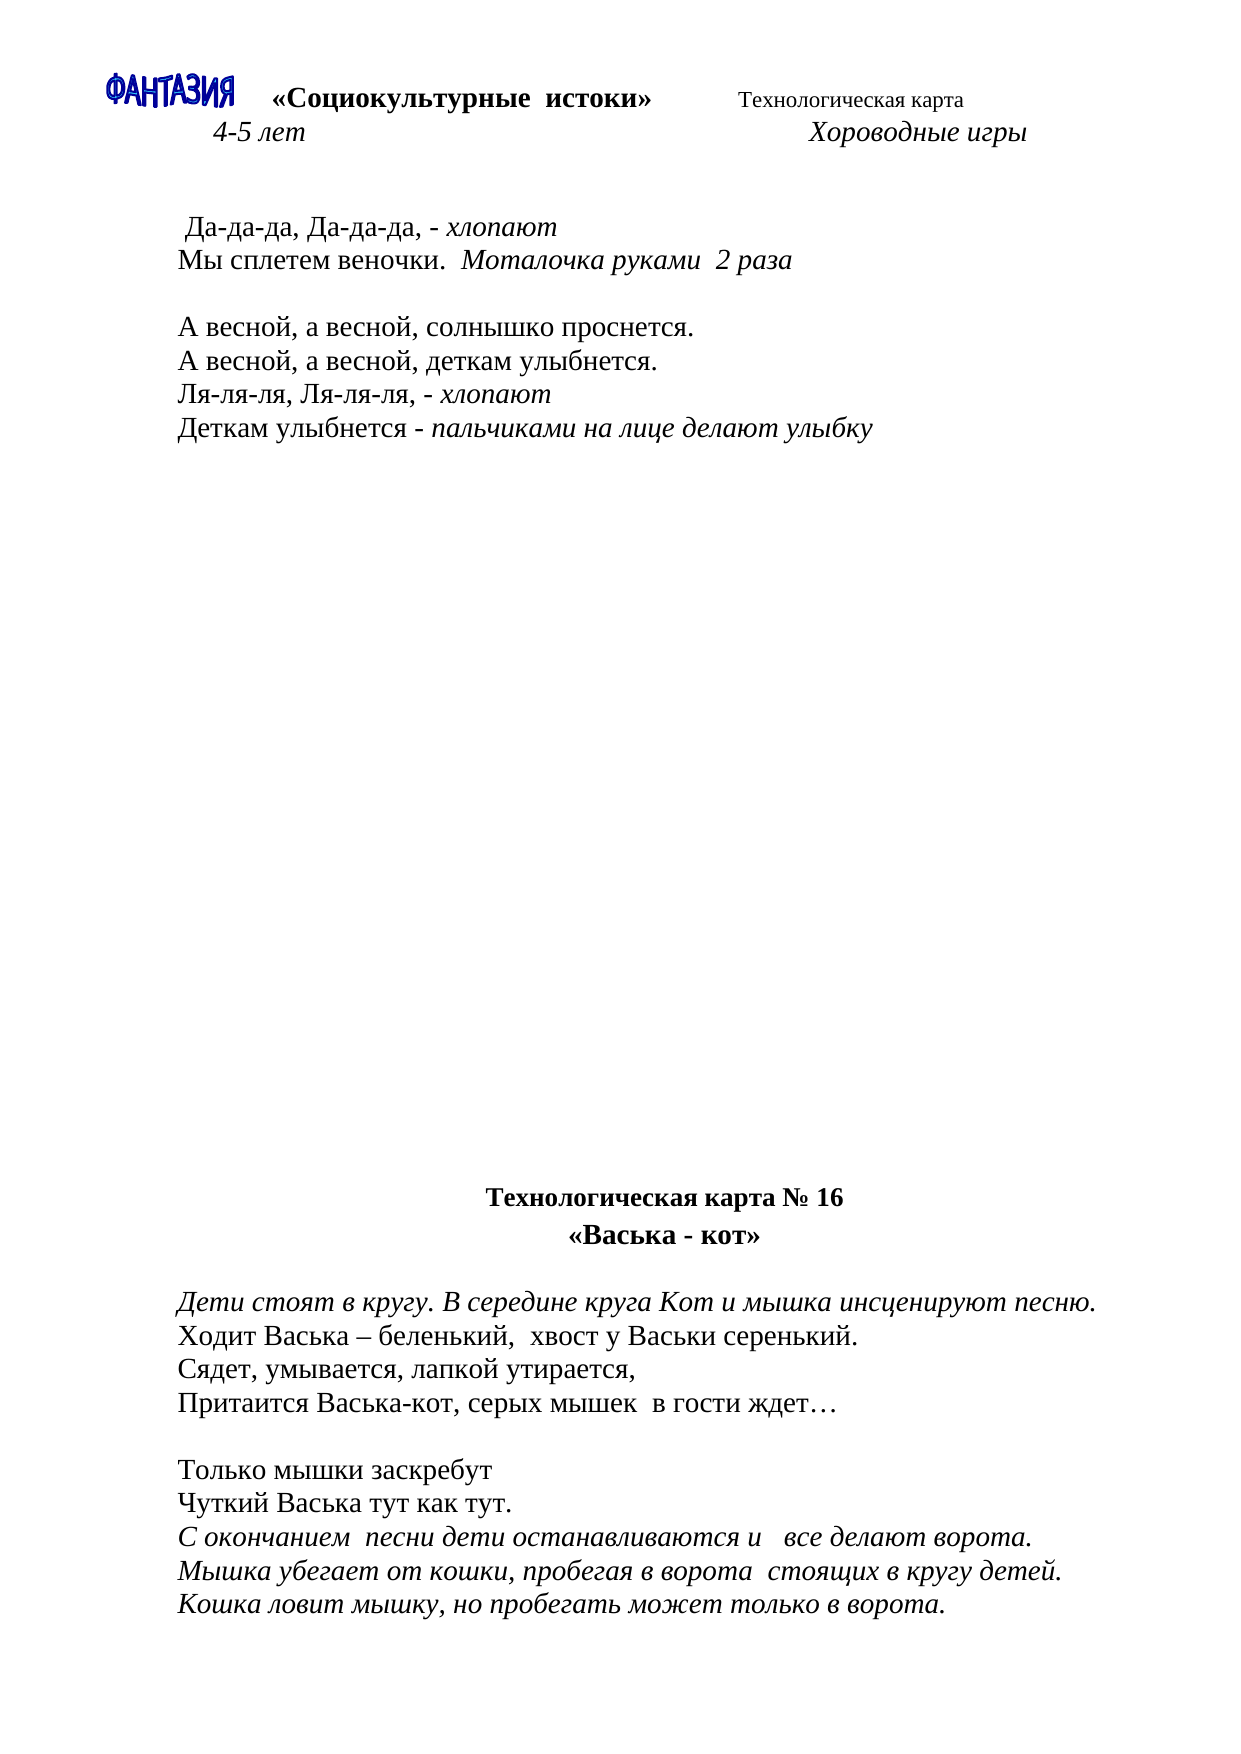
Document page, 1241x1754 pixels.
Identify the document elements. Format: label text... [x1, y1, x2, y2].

text Только мышки заскребут [177, 1452, 1152, 1486]
text С окончанием песни дети останавливаются и все делают ворота. [177, 1519, 1152, 1553]
text Чуткий Васька тут как тут. [177, 1486, 1152, 1519]
text Сядет, умывается, лапкой утирается, [177, 1351, 1152, 1385]
text Мышка убегает от кошки, пробегая в ворота стоящих в кругу детей. Кошка ловит мышку, но пробегать может только в ворота. [177, 1553, 1152, 1620]
text А весной, а весной, деткам улыбнется. [177, 343, 1152, 376]
text Мы сплетем веночки. Моталочка руками 2 раза [177, 242, 1152, 276]
text Притаится Васька-кот, серых мышек в гости ждет… [177, 1385, 1152, 1418]
text А весной, а весной, солнышко проснется. [177, 309, 1152, 343]
text Ля-ля-ля, Ля-ля-ля, - хлопают [177, 376, 1152, 410]
text Ходит Васька – беленький, хвост у Васьки серенький. [177, 1318, 1152, 1351]
text Дети стоят в кругу. В середине круга Кот и мышка инсценируют песню. [177, 1284, 1152, 1318]
text Технологическая карта № 16 [177, 1181, 1152, 1213]
text Да-да-да, Да-да-да, - хлопают [177, 209, 1152, 242]
text «Васька - кот» [177, 1217, 1152, 1251]
text Деткам улыбнется - пальчиками на лице делают улыбку [177, 410, 1152, 443]
